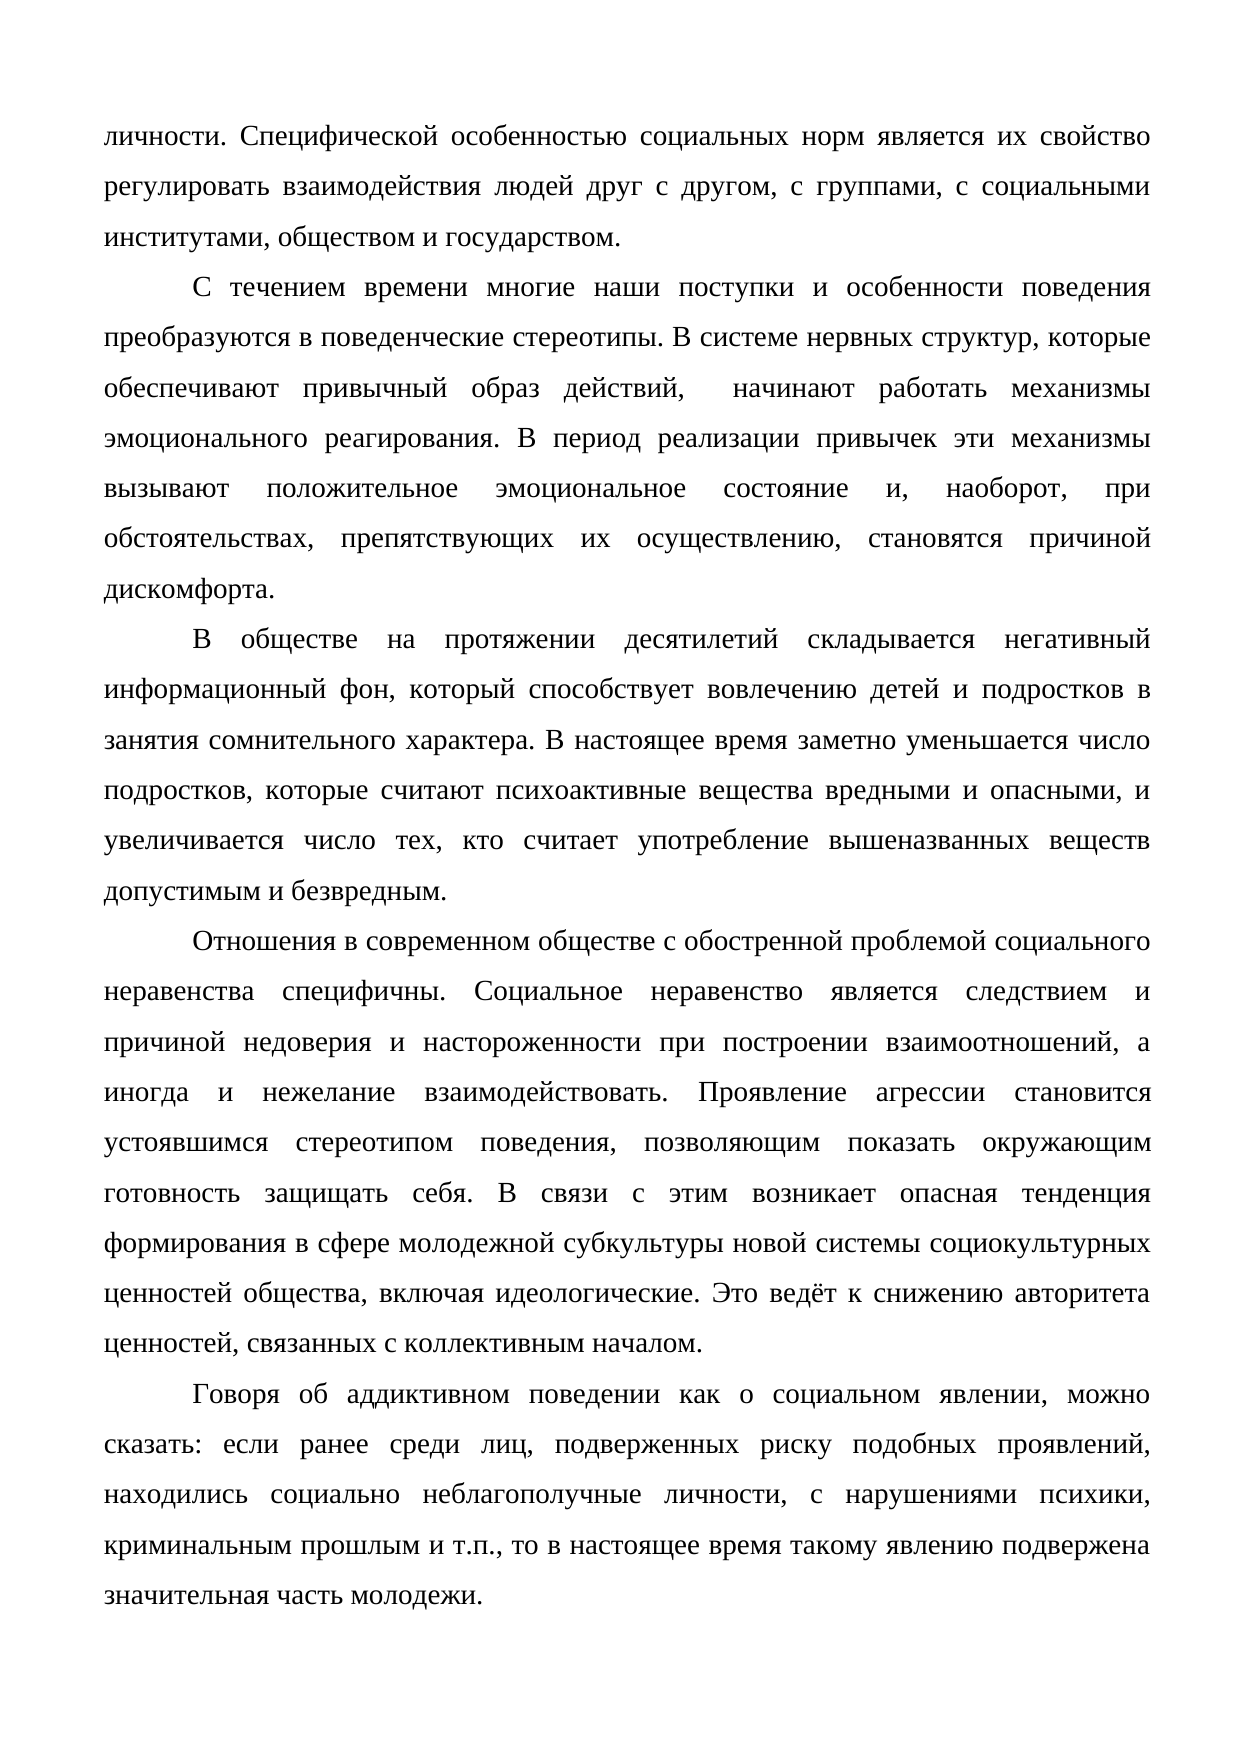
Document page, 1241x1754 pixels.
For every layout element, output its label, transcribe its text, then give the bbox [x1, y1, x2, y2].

text Говоря об аддиктивном поведении как о социальном явлении, можно сказать: если ранее среди лиц, подверженных риску подобных проявлений, находились социально неблагополучные личности, с нарушениями психики, криминальным прошлым и т.п., то в настоящее время такому явлению подвержена значительная часть молодежи. [103, 1376, 1152, 1611]
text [103, 145, 1152, 252]
text С течением времени многие наши поступки и особенности поведения преобразуются в поведенческие стереотипы. В системе нервных структур, которые обеспечивают привычный образ действий, начинают работать механизмы эмоционального реагирования. В период реализации привычек эти механизмы вызывают положительное эмоциональное состояние и, наоборот, при обстоятельствах, препятствующих их осуществлению, становятся причиной дискомфорта. [103, 269, 1152, 604]
text Отношения в современном обществе с обостренной проблемой социального неравенства специфичны. Социальное неравенство является следствием и причиной недоверия и настороженности при построении взаимоотношений, а иногда и нежелание взаимодействовать. Проявление агрессии становится устоявшимся стереотипом поведения, позволяющим показать окружающим готовность защищать себя. В связи с этим возникает опасная тенденция формирования в сфере молодежной субкультуры новой системы социокультурных ценностей общества, включая идеологические. Это ведёт к снижению авторитета ценностей, связанных с коллективным началом. [103, 923, 1152, 1359]
text В обществе на протяжении десятилетий складывается негативный информационный фон, который способствует вовлечению детей и подростков в занятия сомнительного характера. В настоящее время заметно уменьшается число подростков, которые считают психоактивные вещества вредными и опасными, и увеличивается число тех, кто считает употребление вышеназванных веществ допустимым и безвредным. [103, 621, 1152, 906]
